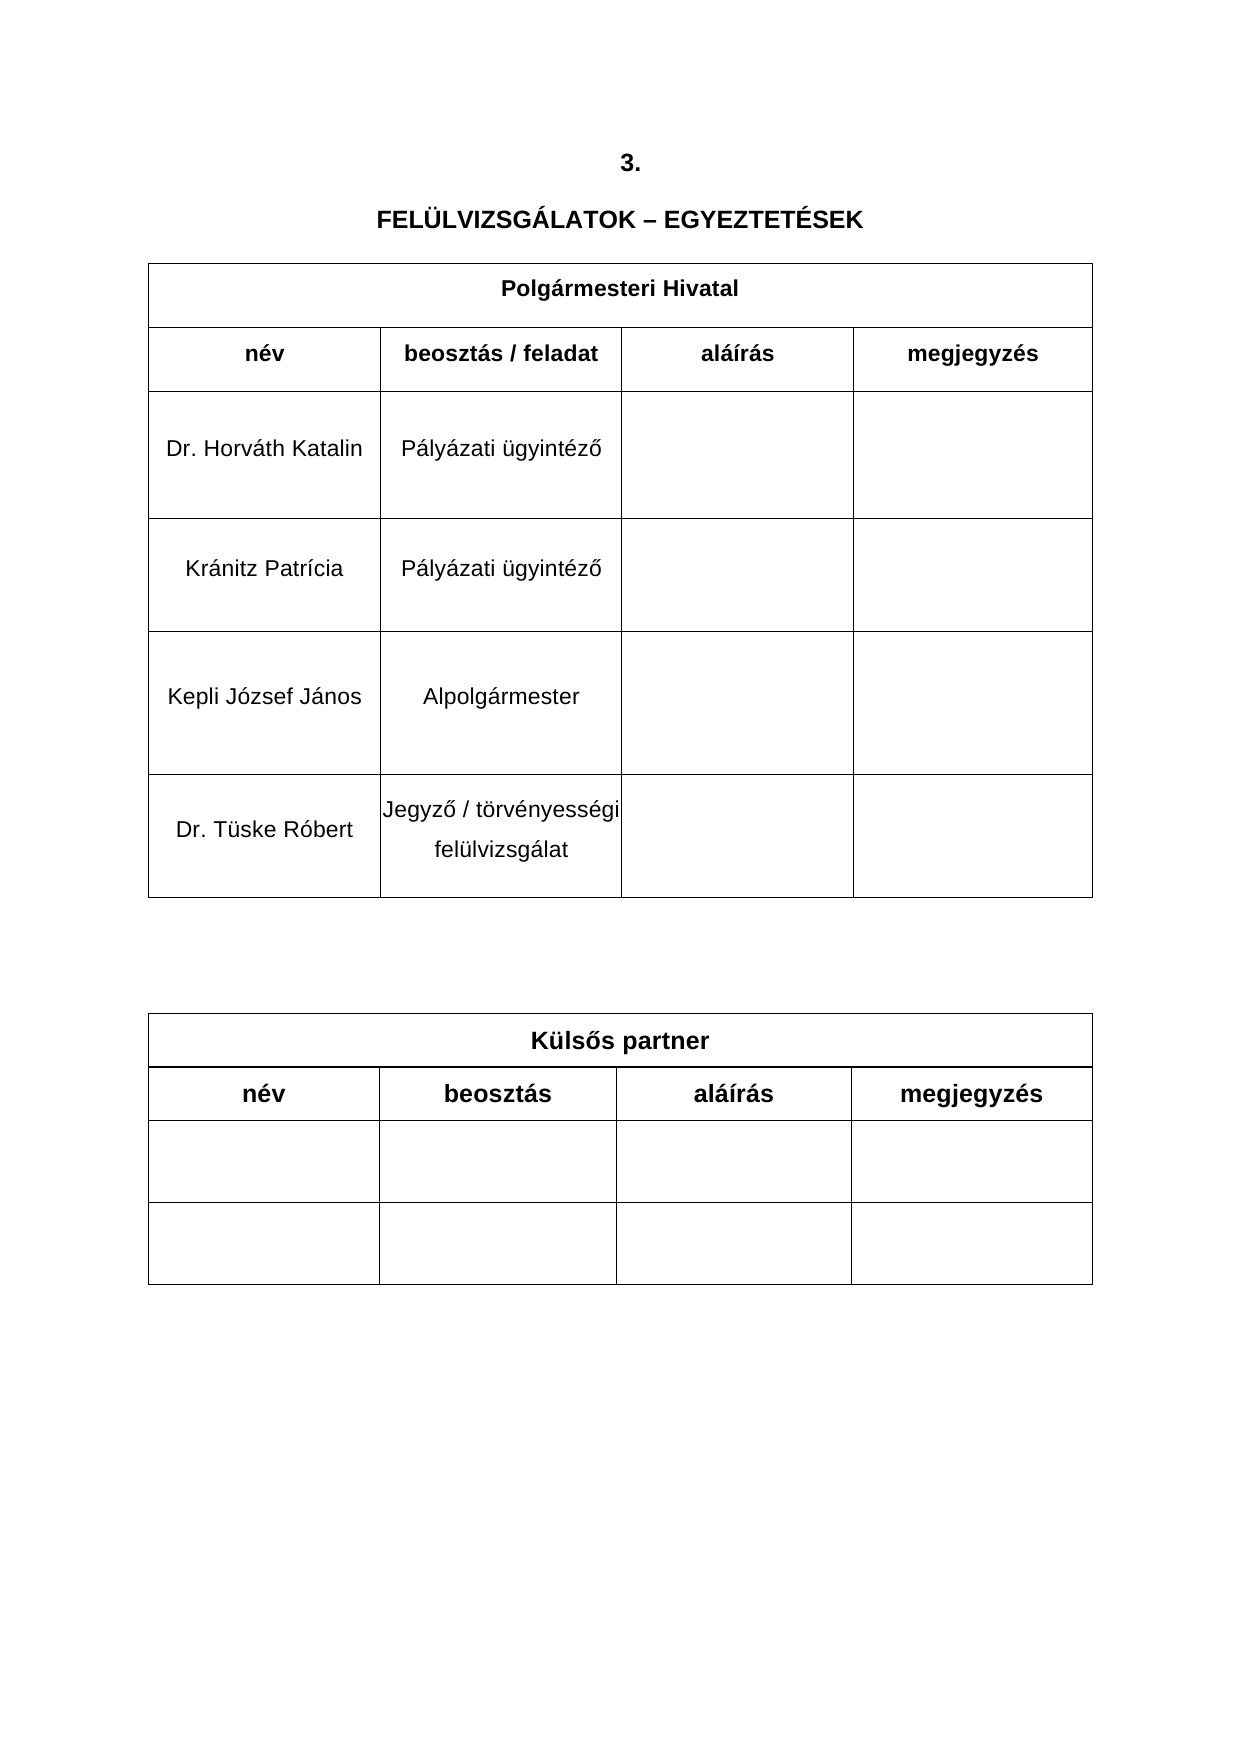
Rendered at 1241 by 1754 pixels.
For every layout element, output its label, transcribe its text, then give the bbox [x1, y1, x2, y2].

table_cell aláírás [617, 1068, 851, 1120]
table_cell [617, 1203, 851, 1284]
table_cell Kepli József János [149, 632, 380, 774]
table_cell [854, 632, 1092, 774]
table_cell [622, 392, 853, 518]
table_cell aláírás [622, 328, 853, 391]
table_cell [380, 1121, 616, 1202]
table_cell megjegyzés [852, 1068, 1092, 1120]
table_cell Jegyző / törvényességi felülvizsgálat [381, 775, 621, 897]
table_cell Pályázati ügyintéző [381, 519, 621, 631]
table_cell beosztás [380, 1068, 616, 1120]
table_cell Dr. Tüske Róbert [149, 775, 380, 897]
table_cell Dr. Horváth Katalin [149, 392, 380, 518]
table_header Külsős partner [149, 1014, 1092, 1066]
table_cell megjegyzés [854, 328, 1092, 391]
table_cell beosztás / feladat [381, 328, 621, 391]
table_cell [854, 519, 1092, 631]
table_cell [149, 1203, 379, 1284]
table_cell [380, 1203, 616, 1284]
table_cell név [149, 328, 380, 391]
text FELÜLVIZSGÁLATOK – EGYEZTETÉSEK [148, 205, 1093, 234]
table_cell [622, 632, 853, 774]
table_cell [852, 1203, 1092, 1284]
table_cell [622, 775, 853, 897]
table_cell név [149, 1068, 379, 1120]
table_cell [622, 519, 853, 631]
table_cell [852, 1121, 1092, 1202]
table_cell Pályázati ügyintéző [381, 392, 621, 518]
table_cell [854, 392, 1092, 518]
table_cell [617, 1121, 851, 1202]
table_cell [149, 1121, 379, 1202]
table_header Polgármesteri Hivatal [149, 264, 1092, 327]
table_cell Kránitz Patrícia [149, 519, 380, 631]
table_cell [854, 775, 1092, 897]
table_cell Alpolgármester [381, 632, 621, 774]
